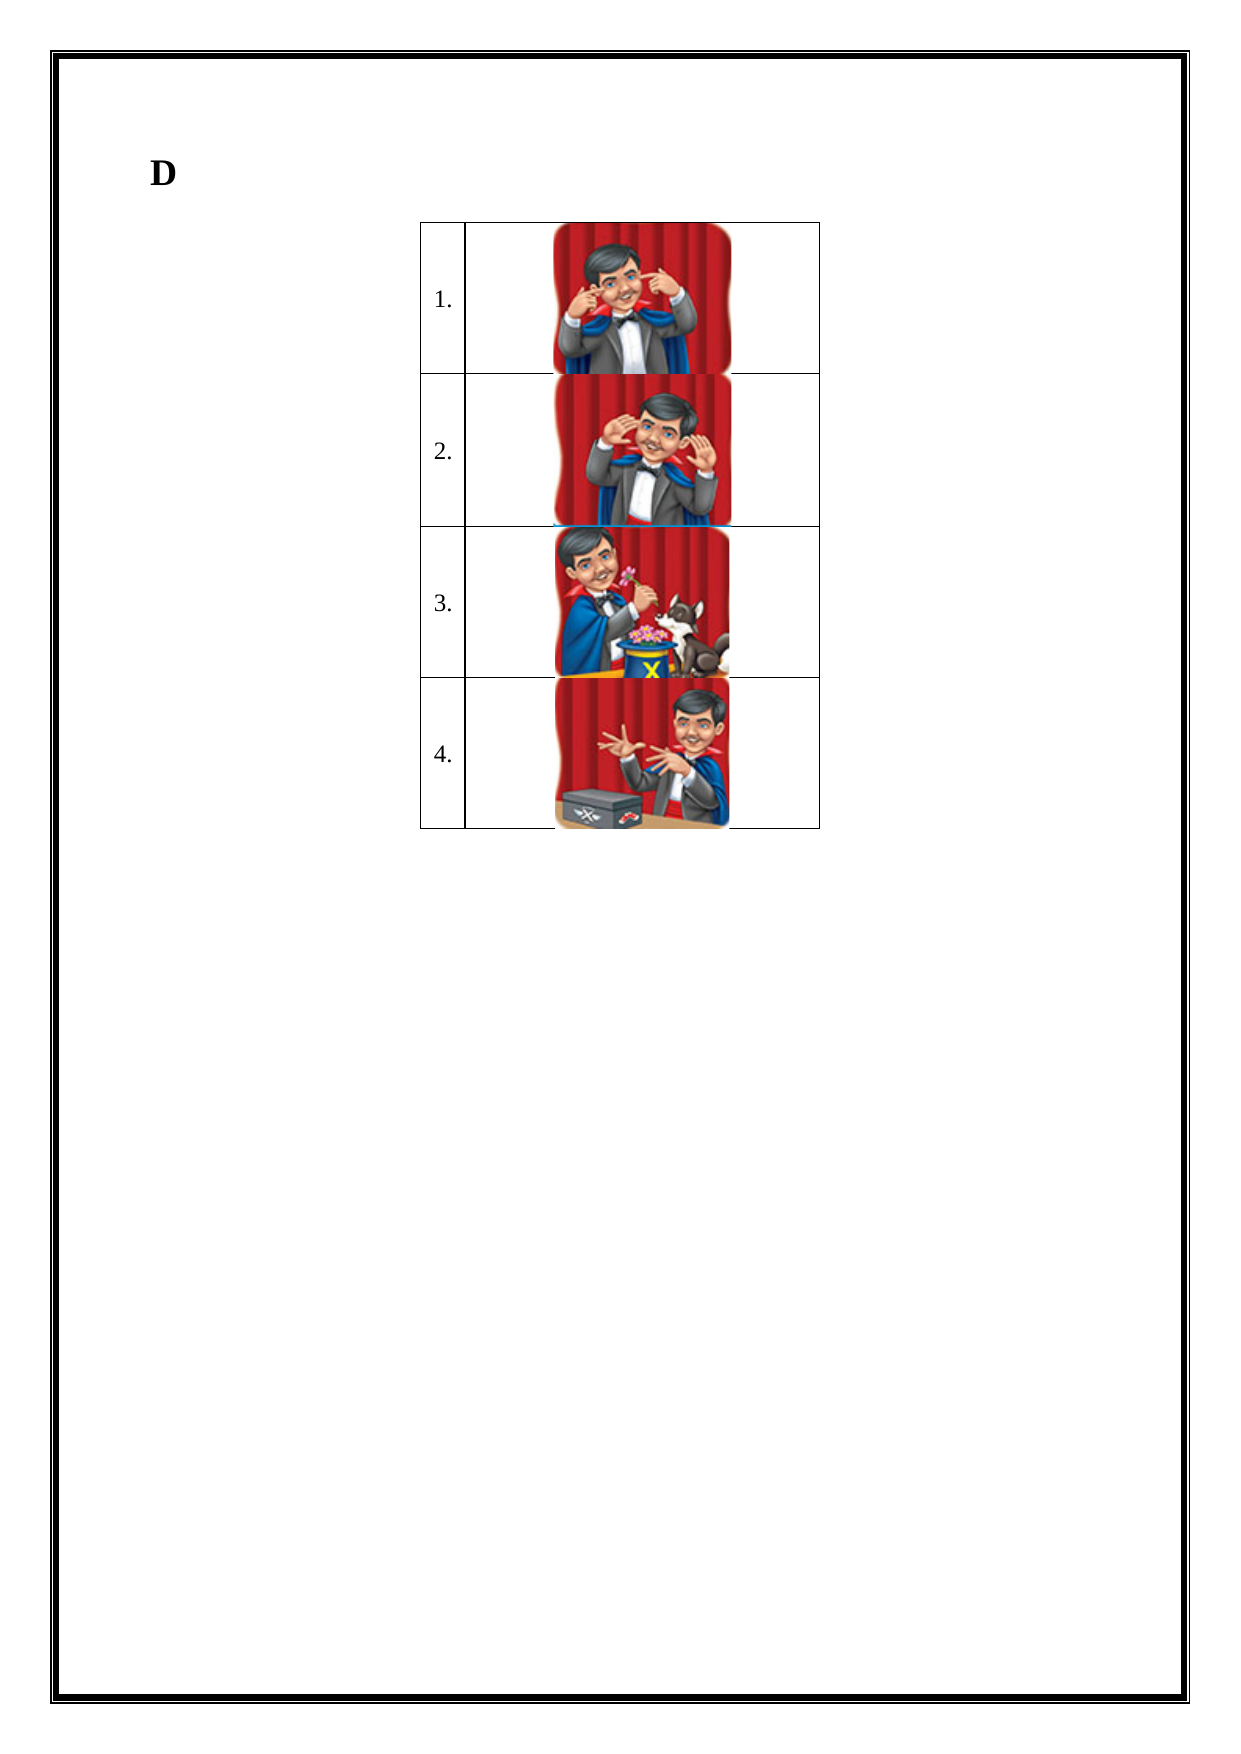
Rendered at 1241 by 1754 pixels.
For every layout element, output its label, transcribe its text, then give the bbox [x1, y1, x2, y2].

text D [150, 150, 1090, 193]
table_header [732, 223, 819, 373]
table_cell 4. [421, 678, 464, 828]
picture [553, 223, 732, 525]
table_header [466, 223, 553, 373]
table_header 1. [421, 223, 464, 373]
table_cell 2. [421, 374, 464, 526]
picture [555, 528, 730, 829]
table_cell [730, 678, 819, 828]
table_cell [466, 527, 555, 677]
table_cell [466, 374, 553, 526]
table_cell [732, 374, 819, 526]
table_cell [466, 678, 555, 828]
table_cell 3. [421, 527, 464, 677]
table_cell [730, 527, 819, 677]
